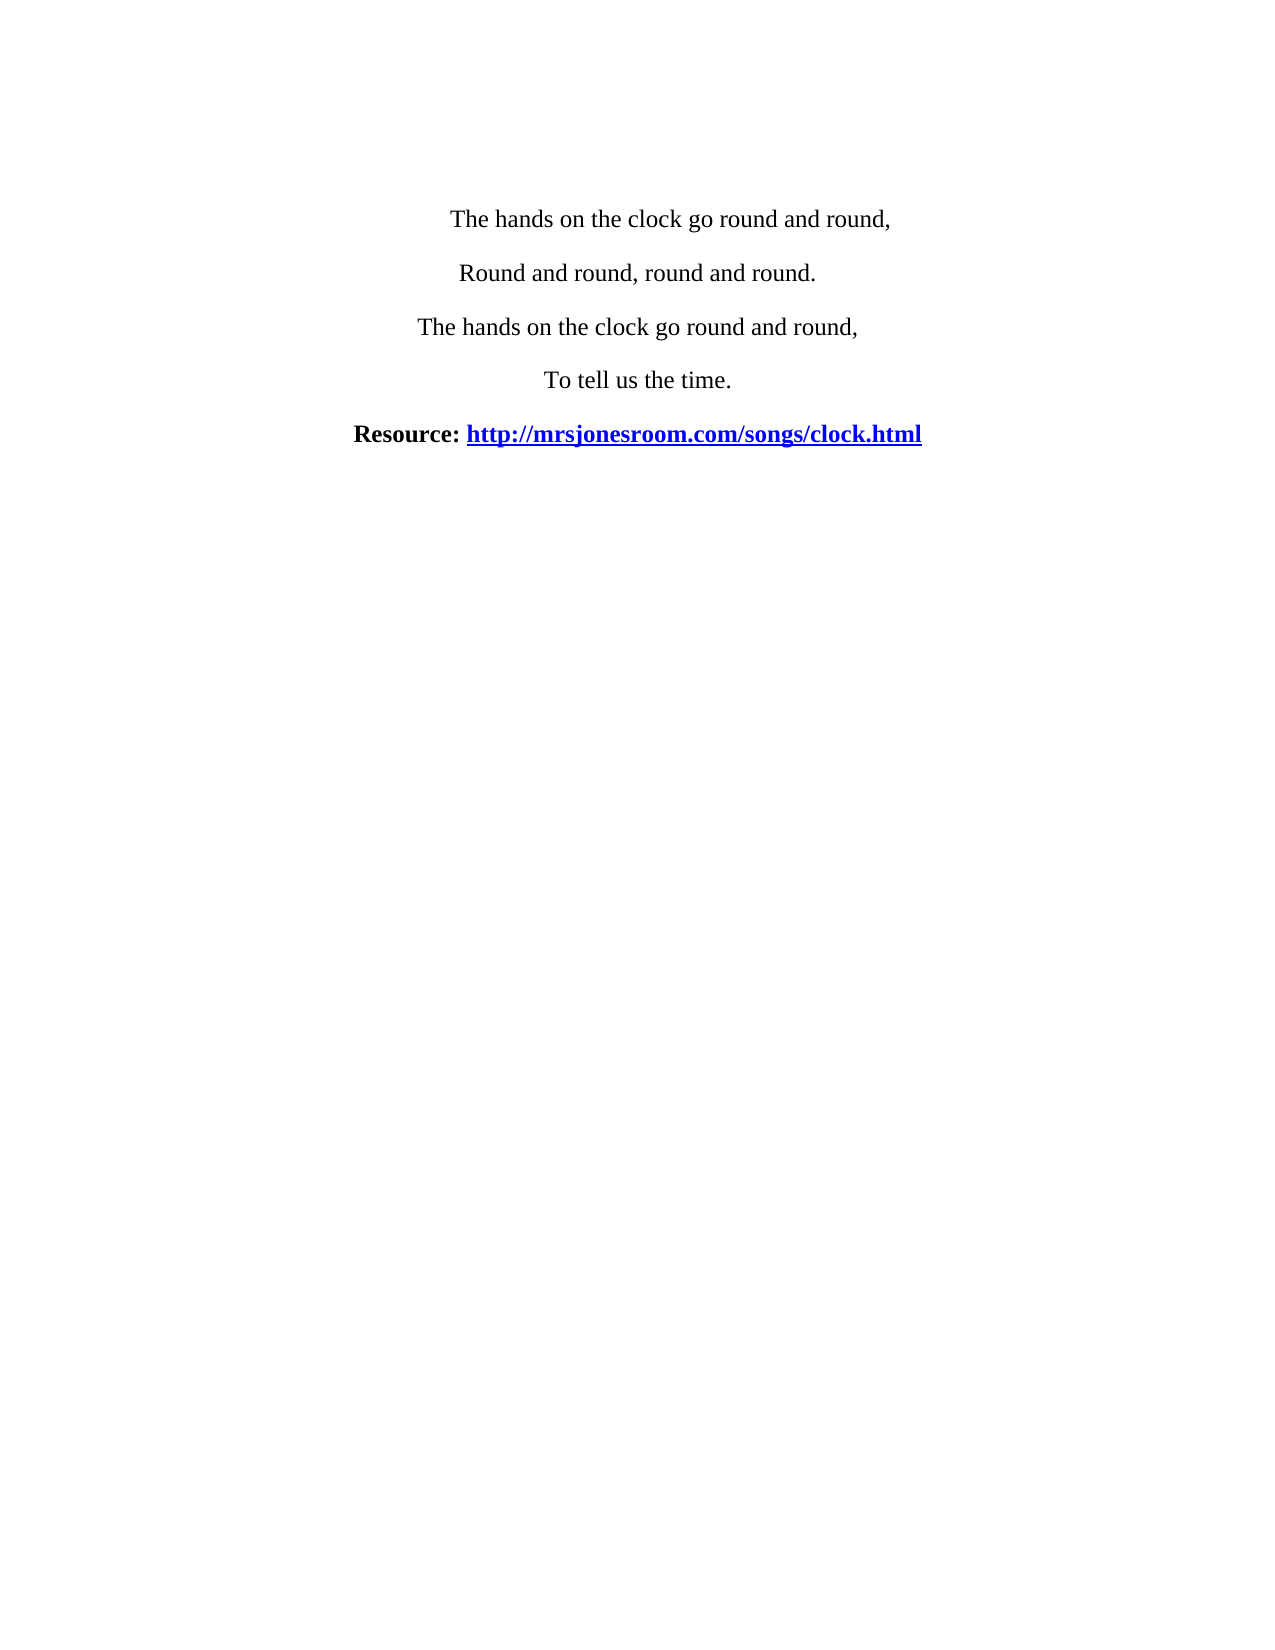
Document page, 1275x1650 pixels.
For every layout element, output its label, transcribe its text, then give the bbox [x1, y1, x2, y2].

text Resource: http://mrsjonesroom.com/songs/clock.html [150, 419, 1125, 448]
text To tell us the time. [150, 365, 1125, 394]
text The hands on the clock go round and round, [375, 204, 1125, 233]
text The hands on the clock go round and round, [150, 312, 1125, 340]
text Round and round, round and round. [150, 258, 1125, 286]
